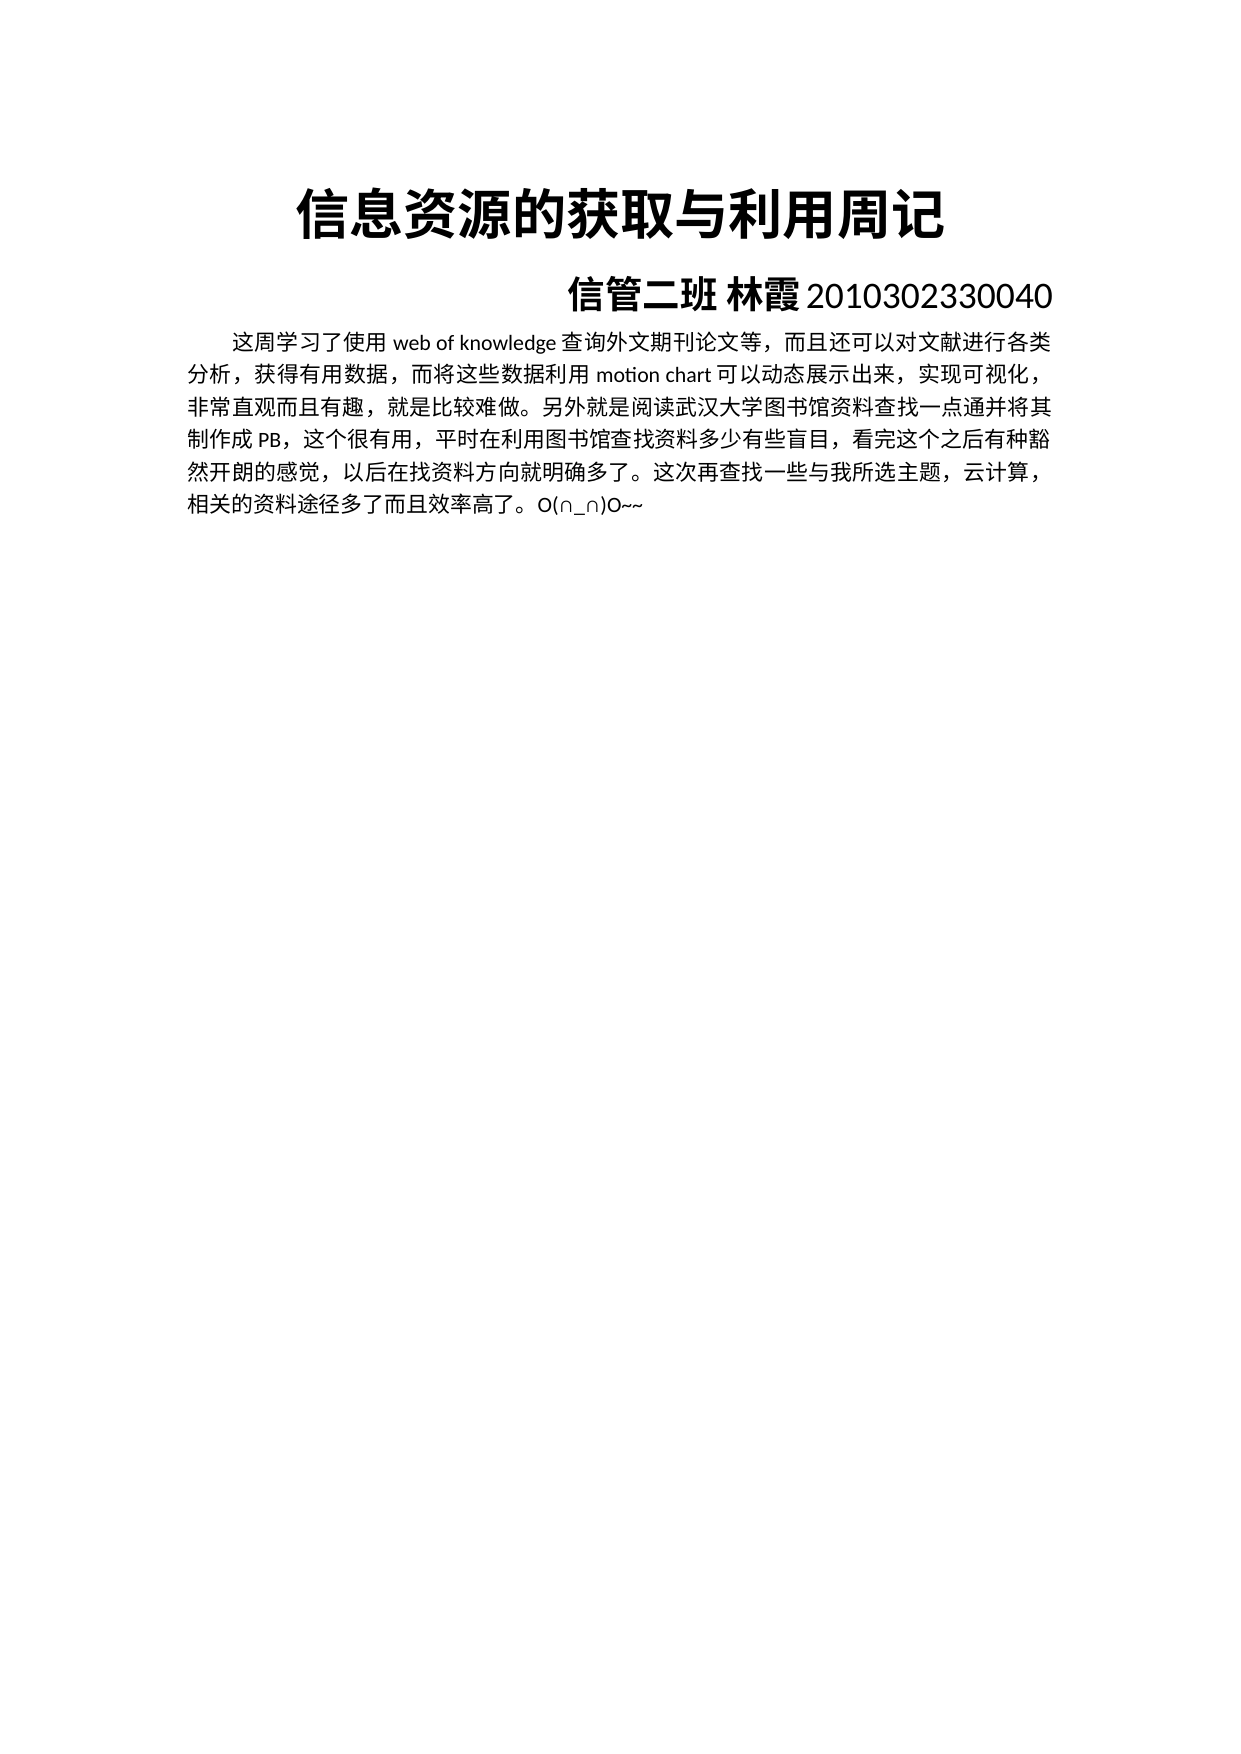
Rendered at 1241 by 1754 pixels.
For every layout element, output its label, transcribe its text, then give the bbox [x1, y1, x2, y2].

text 信息资源的获取与利用周记 [187, 162, 1053, 259]
text 这周学习了使用web of knowledge查询外文期刊论文等，而且还可以对文献进行各类分析，获得有用数据，而将这些数据利用motion chart可以动态展示出来，实现可视化，非常直观而且有趣，就是比较难做。另外就是阅读武汉大学图书馆资料查找一点通并将其制作成PB，这个很有用，平时在利用图书馆查找资料多少有些盲目，看完这个之后有种豁然开朗的感觉，以后在找资料方向就明确多了。这次再查找一些与我所选主题，云计算，相关的资料途径多了而且效率高了。O(∩_∩)O~~ [187, 324, 1053, 519]
text 信管二班 林霞 2010302330040 [187, 259, 1053, 324]
